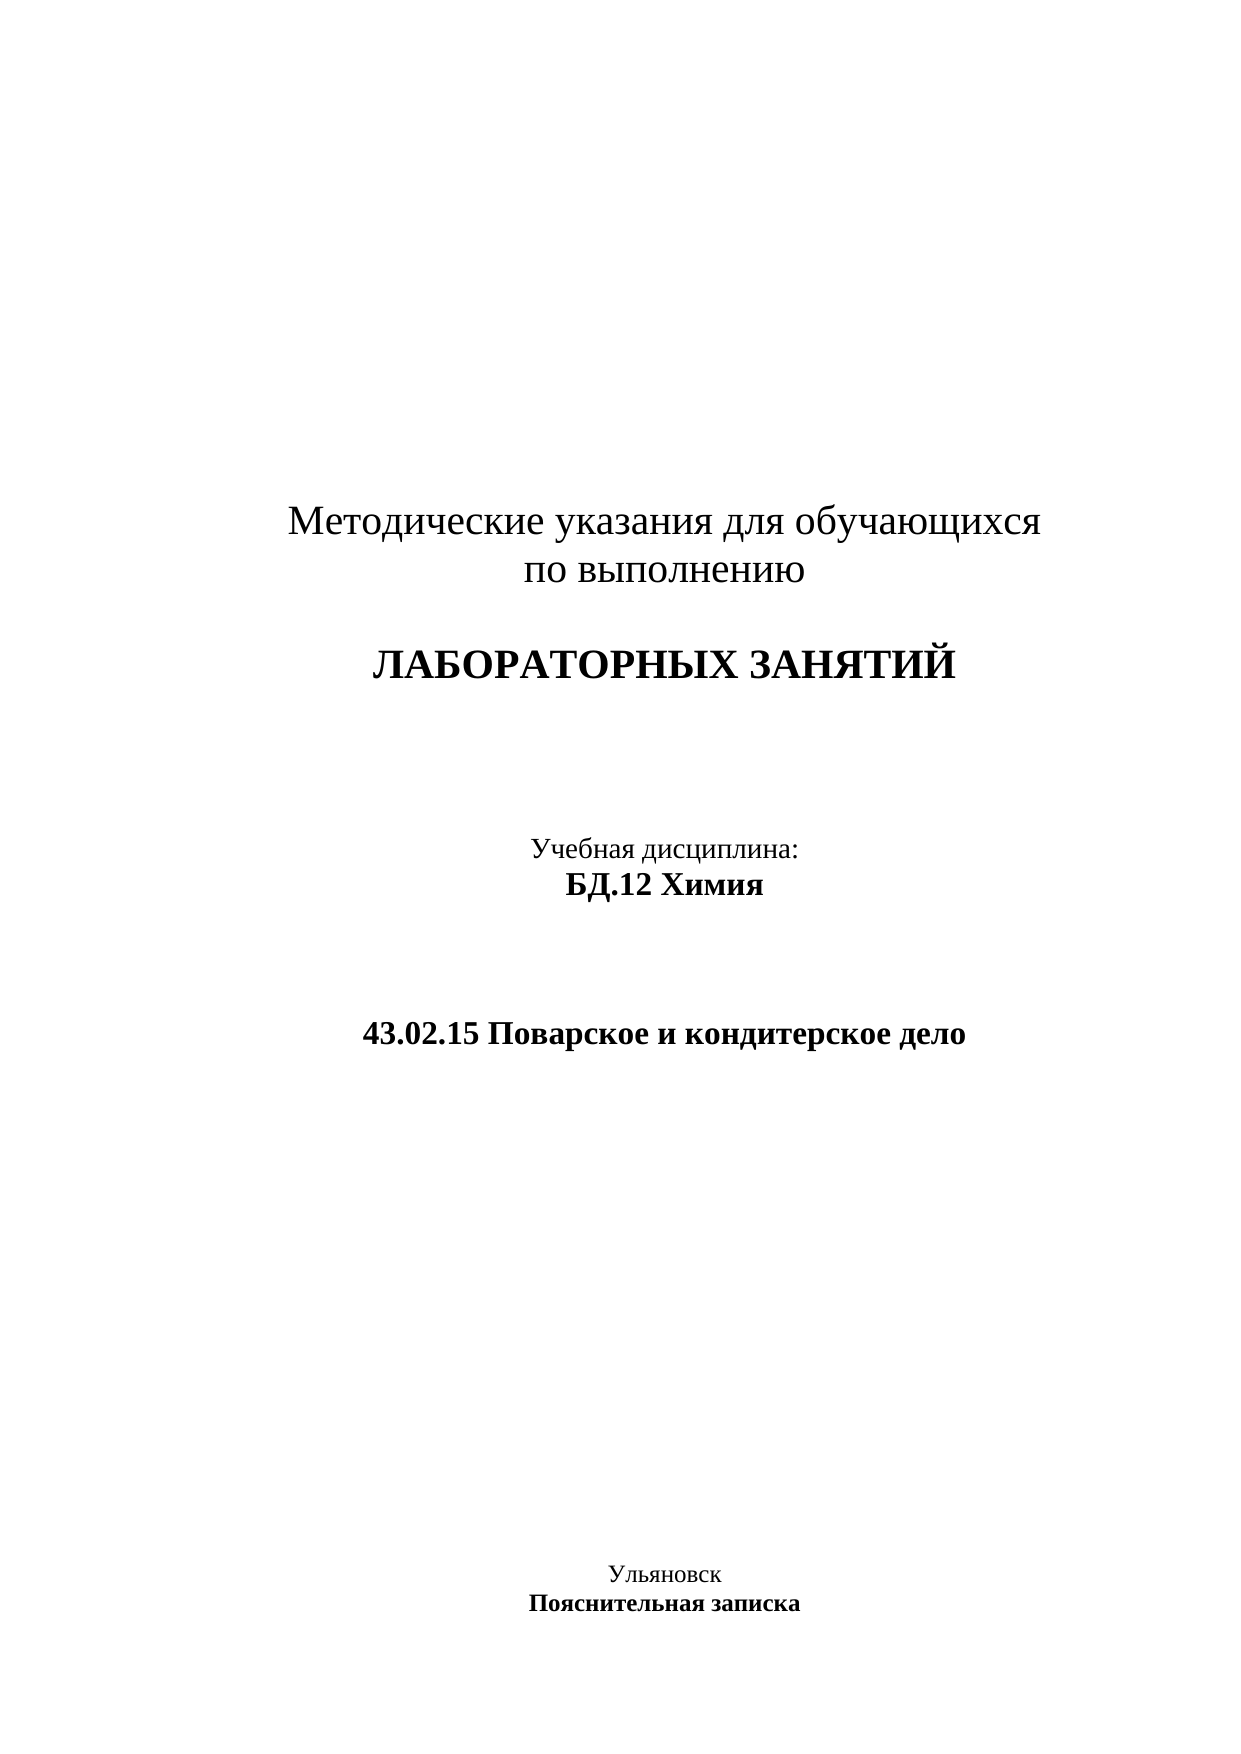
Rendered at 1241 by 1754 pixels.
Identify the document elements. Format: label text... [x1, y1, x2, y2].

text по выполнению [177, 543, 1152, 591]
text Методические указания для обучающихся [177, 495, 1152, 543]
text Ульяновск [177, 1559, 1152, 1588]
text 43.02.15 Поварское и кондитерское дело [177, 1013, 1152, 1051]
text ЛАБОРАТОРНЫХ ЗАНЯТИЙ [177, 639, 1152, 687]
text Пояснительная записка [177, 1588, 1152, 1617]
text БД.12 Химия [177, 864, 1152, 903]
text Учебная дисциплина: [177, 831, 1152, 864]
